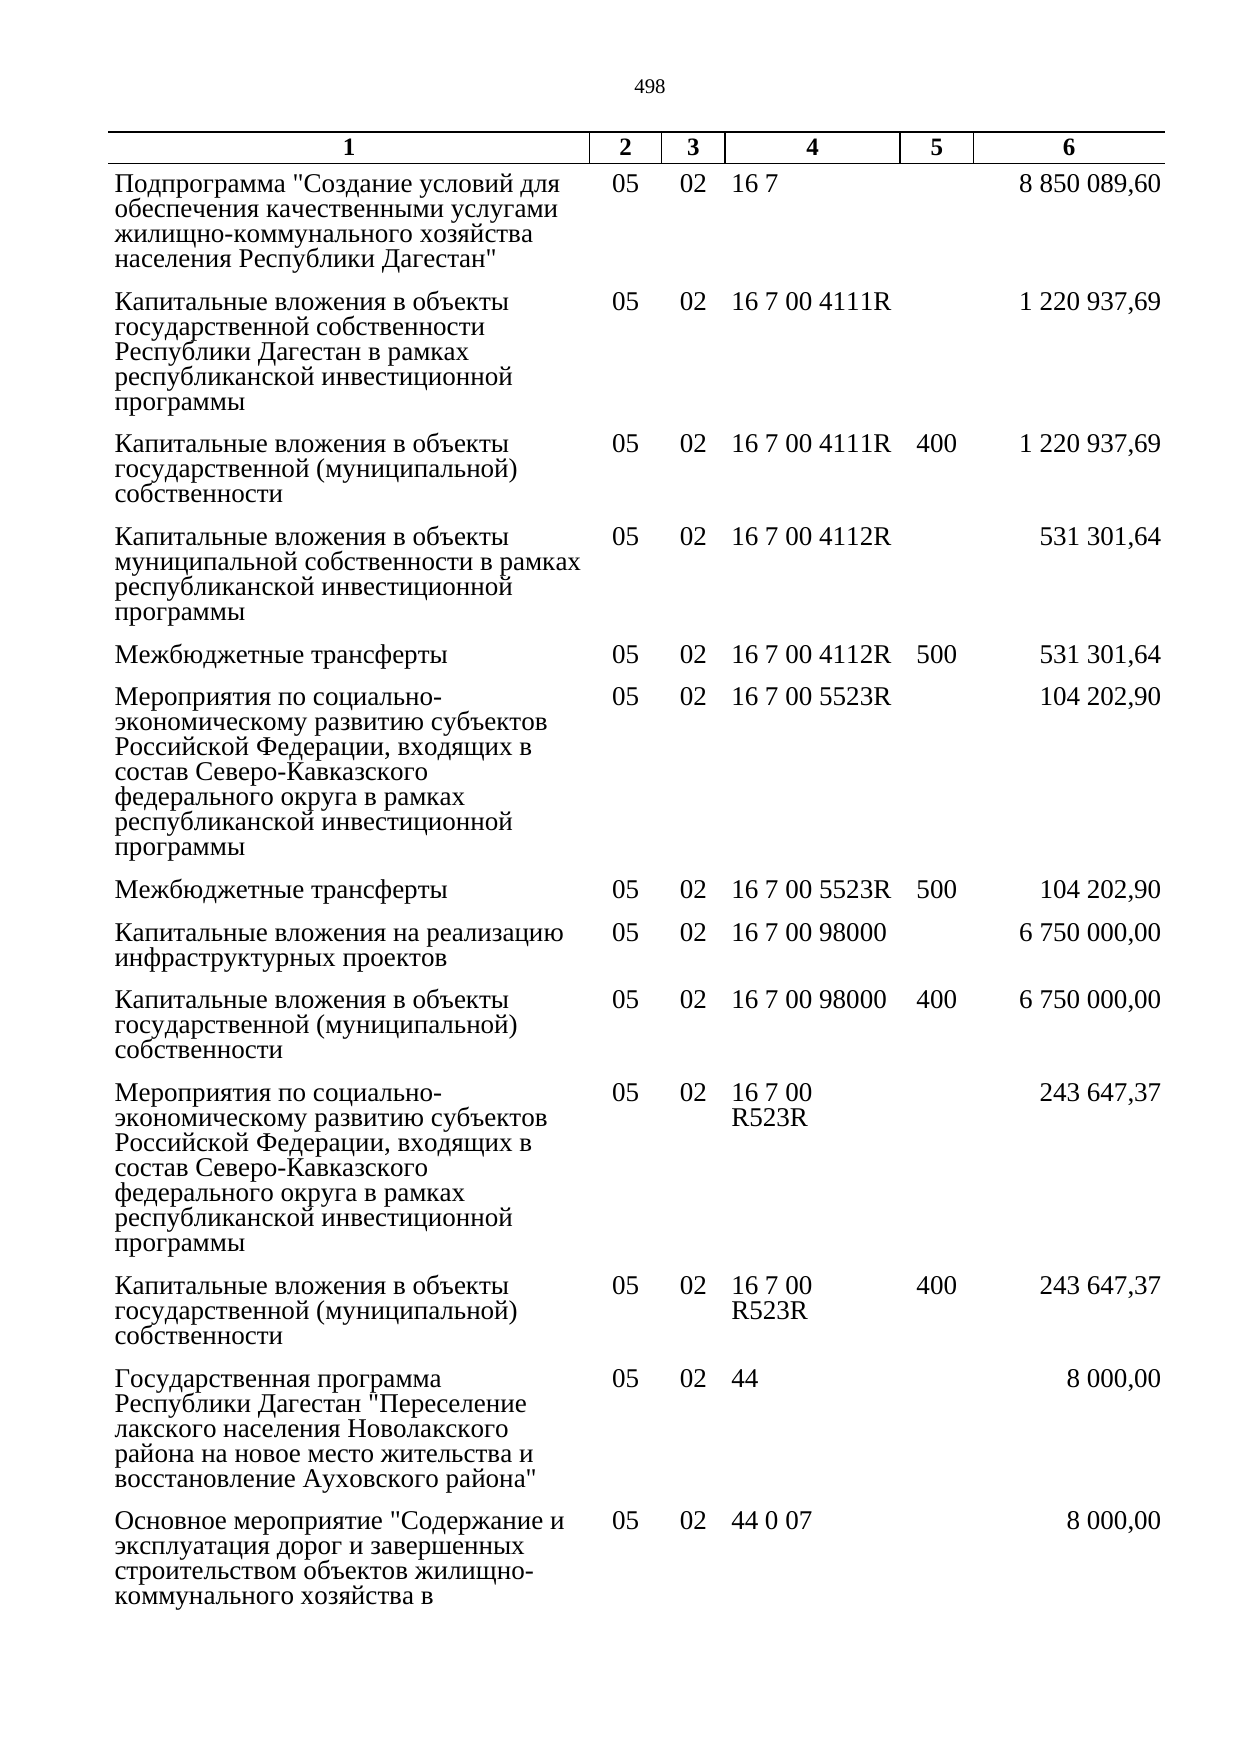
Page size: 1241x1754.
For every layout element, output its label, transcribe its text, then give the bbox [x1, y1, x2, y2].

table_header 3 [662, 133, 724, 163]
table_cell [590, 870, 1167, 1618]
table_header 6 [974, 133, 1164, 163]
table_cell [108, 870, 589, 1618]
table_header 2 [590, 133, 661, 163]
table_header 5 [901, 133, 973, 163]
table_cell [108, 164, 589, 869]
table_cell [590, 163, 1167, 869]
table_header 1 [108, 133, 589, 163]
table_header 4 [726, 133, 899, 163]
